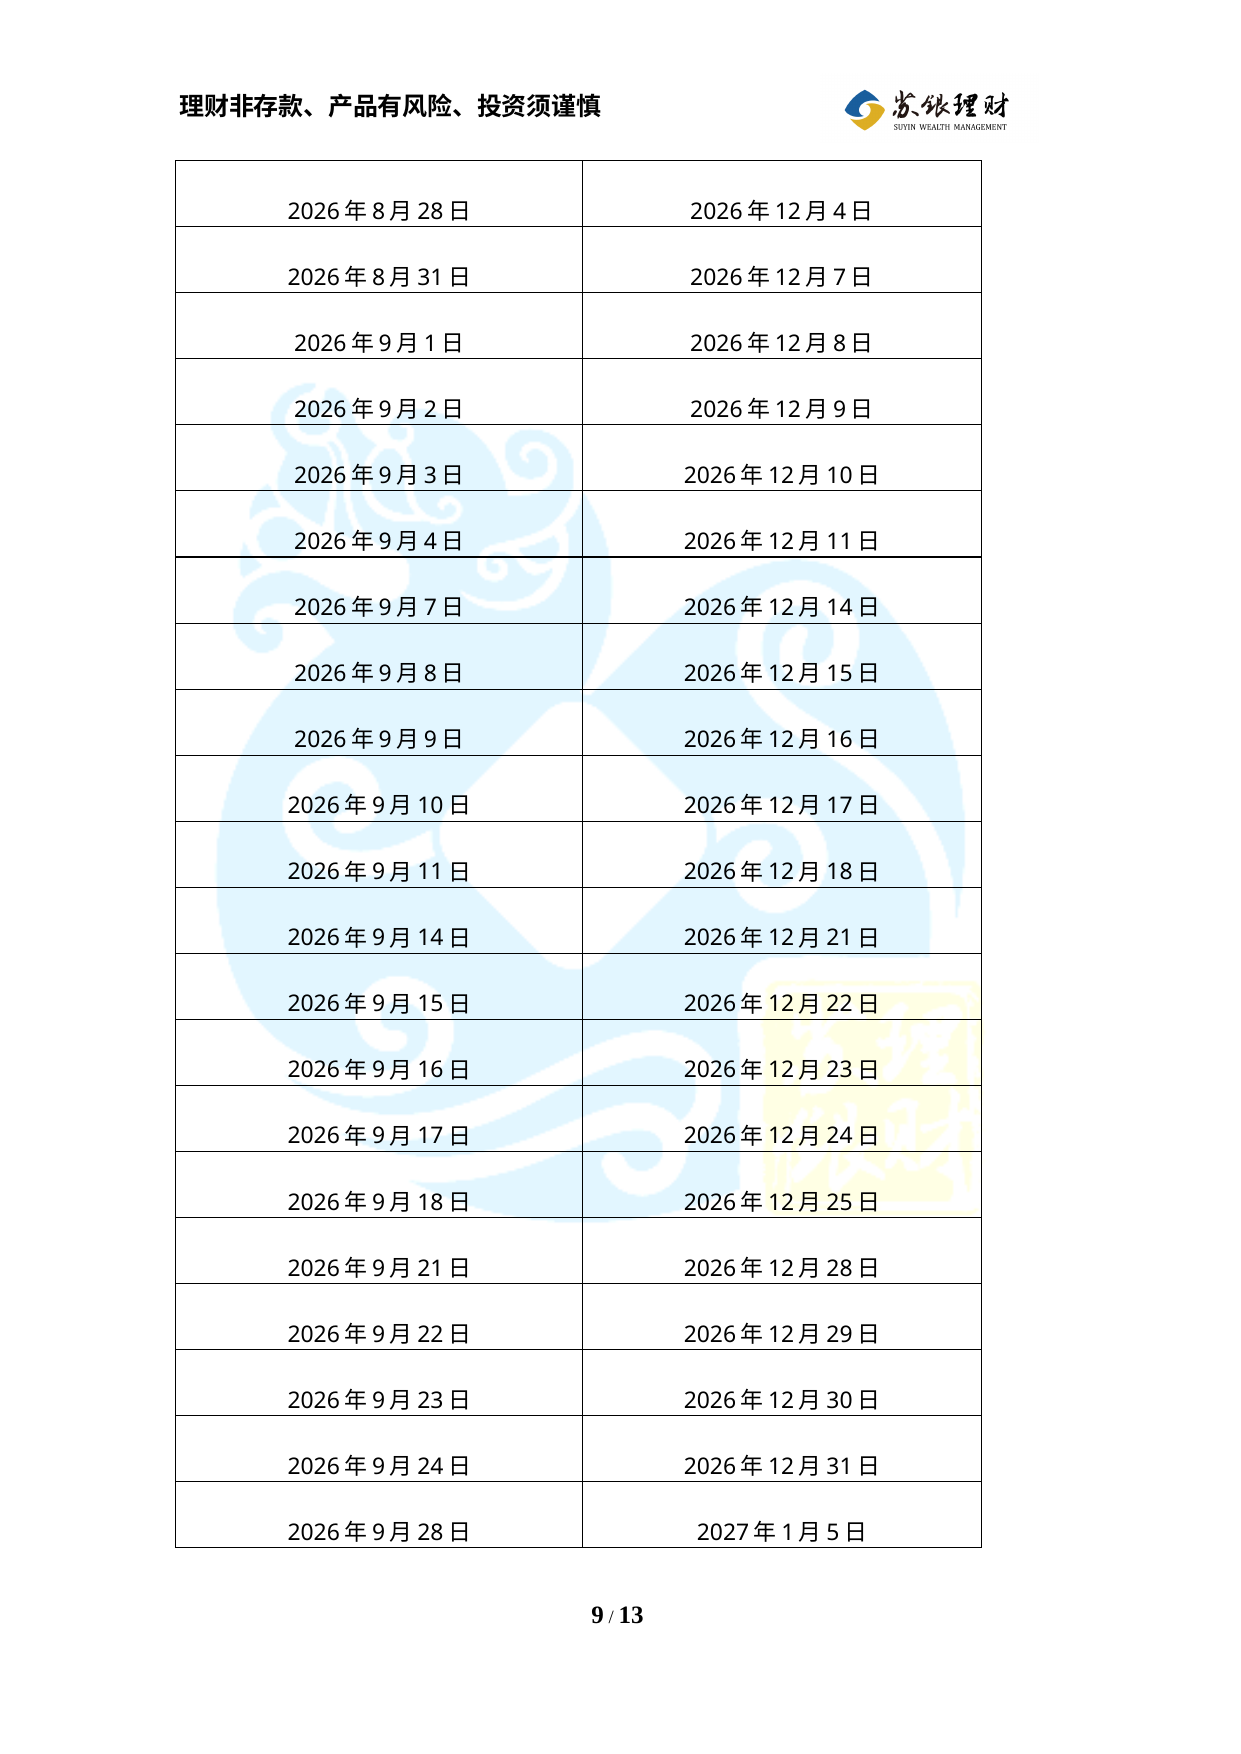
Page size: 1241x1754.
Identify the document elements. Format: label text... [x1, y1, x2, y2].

table_cell 2026年9月7日 [176, 558, 582, 622]
table_cell 2027年1月5日 [583, 1482, 981, 1547]
table_cell 2026年8月28日 [176, 161, 582, 226]
table_cell 2026年12月10日 [583, 425, 981, 490]
table_cell 2026年12月24日 [583, 1086, 981, 1151]
table_cell 2026年12月4日 [583, 161, 981, 226]
table_cell 2026年12月15日 [583, 624, 981, 688]
table_cell 2026年9月16日 [176, 1020, 582, 1085]
table_cell 2026年9月23日 [176, 1350, 582, 1415]
table_cell 2026年12月11日 [583, 491, 981, 556]
table_cell 2026年9月22日 [176, 1284, 582, 1349]
table_cell 2026年12月25日 [583, 1152, 981, 1217]
table_cell 2026年9月15日 [176, 954, 582, 1019]
table_cell 2026年12月22日 [583, 954, 981, 1019]
table_cell 2026年9月1日 [176, 293, 582, 358]
table_cell 2026年12月18日 [583, 822, 981, 887]
table_cell 2026年12月29日 [583, 1284, 981, 1349]
table_cell 2026年9月24日 [176, 1416, 582, 1481]
table_cell 2026年12月30日 [583, 1350, 981, 1415]
table_cell 2026年9月17日 [176, 1086, 582, 1151]
table_cell 2026年9月10日 [176, 756, 582, 821]
picture [820, 73, 1039, 143]
table_cell 2026年12月8日 [583, 293, 981, 358]
table_cell 2026年9月11日 [176, 822, 582, 887]
table_cell 2026年9月18日 [176, 1152, 582, 1217]
table_cell 2026年12月7日 [583, 227, 981, 292]
table_cell 2026年9月4日 [176, 491, 582, 556]
table_cell 2026年12月14日 [583, 558, 981, 622]
table_cell 2026年12月28日 [583, 1218, 981, 1283]
table_cell 2026年9月21日 [176, 1218, 582, 1283]
table_cell 2026年12月16日 [583, 690, 981, 754]
table_cell 2026年12月23日 [583, 1020, 981, 1085]
table_cell 2026年9月14日 [176, 888, 582, 953]
table_cell 2026年9月3日 [176, 425, 582, 490]
table_cell 2026年9月9日 [176, 690, 582, 754]
table_cell 2026年12月31日 [583, 1416, 981, 1481]
table_cell 2026年8月31日 [176, 227, 582, 292]
table_cell 2026年12月9日 [583, 359, 981, 424]
table_cell 2026年9月8日 [176, 624, 582, 688]
table_cell 2026年9月2日 [176, 359, 582, 424]
table_cell 2026年12月17日 [583, 756, 981, 821]
table_cell 2026年12月21日 [583, 888, 981, 953]
table_cell 2026年9月28日 [176, 1482, 582, 1547]
